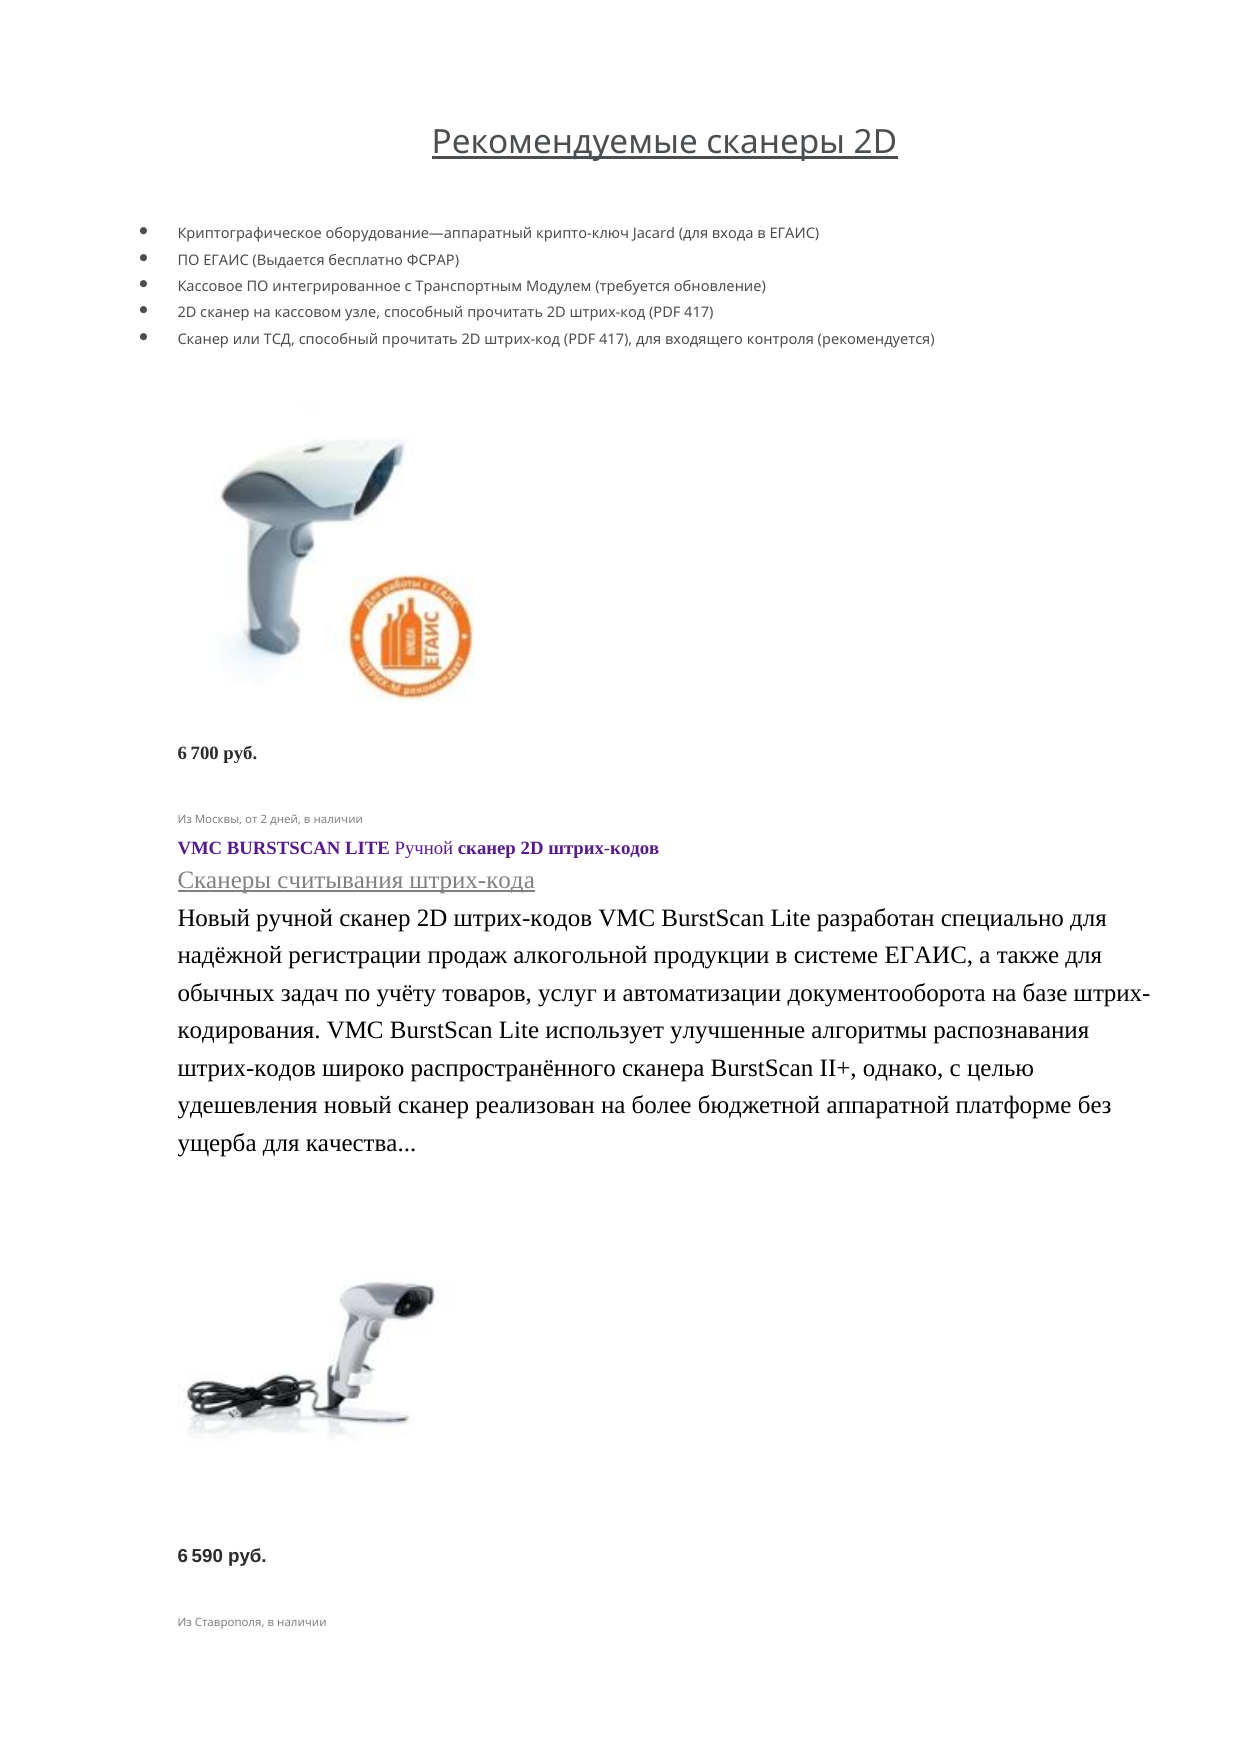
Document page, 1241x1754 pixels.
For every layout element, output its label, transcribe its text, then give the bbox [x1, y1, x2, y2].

text 6 590 руб. [177, 1534, 1152, 1567]
text Из Ставрополя, в наличии [177, 1595, 1152, 1630]
picture [177, 401, 474, 703]
list Кассовое ПО интегрированное с Транспортным Модулем (требуется обновление) [140, 269, 1152, 296]
text Сканеры считывания штрих-кода [177, 859, 1152, 894]
text Новый ручной сканер 2D штрих-кодов VMC BurstScan Lite разработан специально для надёжной регистрации продаж алкогольной продукции в системе ЕГАИС, а также для обычных задач по учёту товаров, услуг и автоматизации документооборота на базе штрих-кодирования. VMC BurstScan Lite использует улучшенные алгоритмы распознавания штрих-кодов широко распространённого сканера BurstScan II+, однако, с целью удешевления новый сканер реализован на более бюджетной аппаратной платформе без ущерба для качества... [177, 894, 1152, 1156]
picture [177, 1209, 474, 1507]
list 2D сканер на кассовом узле, способный прочитать 2D штрих-код (PDF 417) [140, 296, 1152, 322]
list Криптографическое оборудование—аппаратный крипто-ключ Jacard (для входа в ЕГАИС) [140, 216, 1152, 243]
text Рекомендуемые сканеры 2D [177, 118, 1152, 163]
text VMC BURSTSCAN LITE Ручной сканер 2D штрих-кодов [177, 826, 1152, 859]
list Сканер или ТСД, способный прочитать 2D штрих-код (PDF 417), для входящего контроля (рекомендуется) [140, 322, 1152, 349]
text Из Москвы, от 2 дней, в наличии [177, 791, 1152, 826]
list ПО ЕГАИС (Выдается бесплатно ФСРАР) [140, 243, 1152, 269]
text 6 700 руб. [177, 731, 1152, 763]
